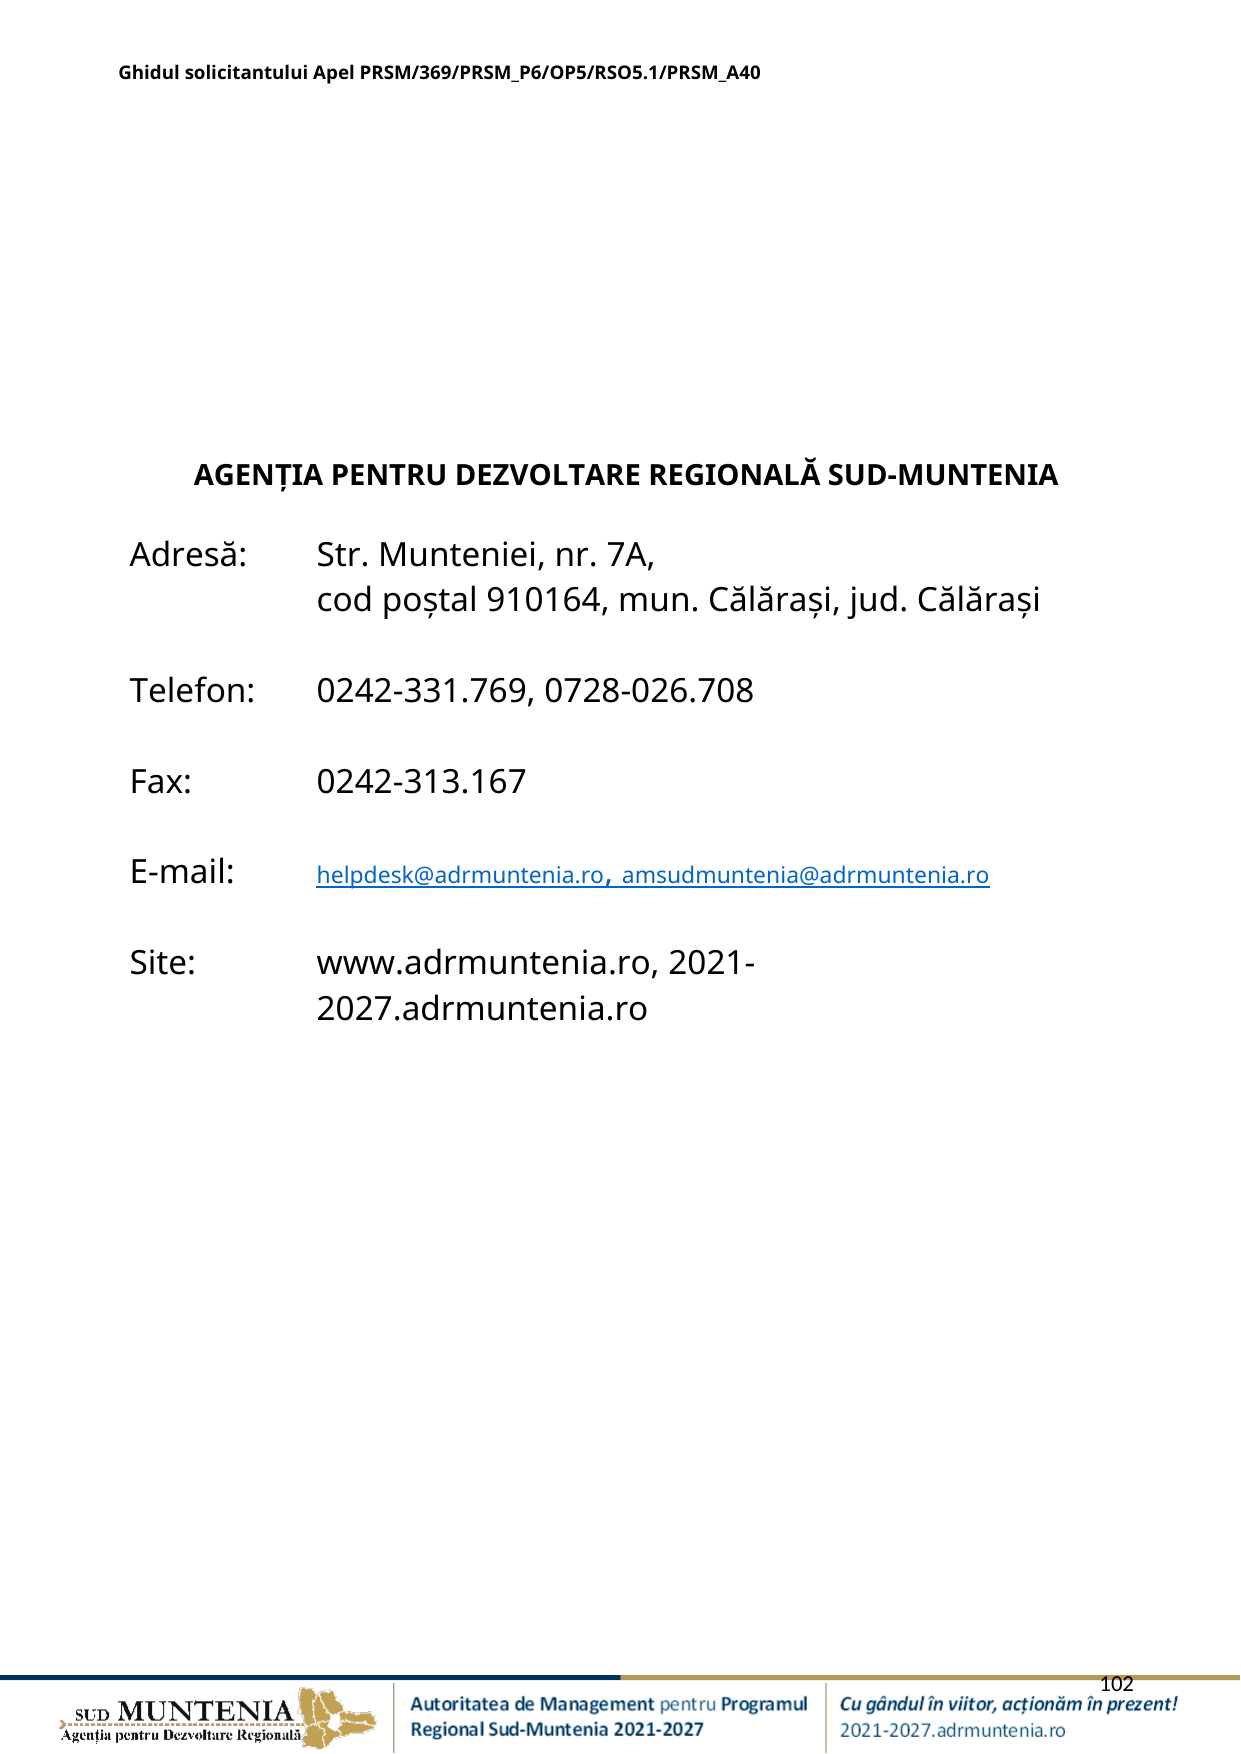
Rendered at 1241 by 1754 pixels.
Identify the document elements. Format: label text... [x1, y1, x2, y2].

table_header Str. Munteniei, nr. 7A, cod poștal 910164, mun. Călărași, jud. Călărași [305, 530, 1098, 667]
table_cell 0242-313.167 [305, 758, 1098, 848]
table_cell Site: [118, 939, 305, 1075]
table_cell www.adrmuntenia.ro, 2021-2027.adrmuntenia.ro [305, 939, 1098, 1075]
table_cell 0242-331.769, 0728-026.708 [305, 667, 1098, 757]
table_cell Telefon: [118, 667, 305, 757]
table_header Adresă: [118, 530, 305, 667]
table_cell E-mail: [118, 848, 305, 939]
table_cell Fax: [118, 758, 305, 848]
text AGENȚIA PENTRU DEZVOLTARE REGIONALĂ SUD-MUNTENIA [118, 454, 1134, 494]
table_cell helpdesk@adrmuntenia.ro, amsudmuntenia@adrmuntenia.ro [305, 848, 1098, 939]
picture [0, 1675, 1241, 1754]
